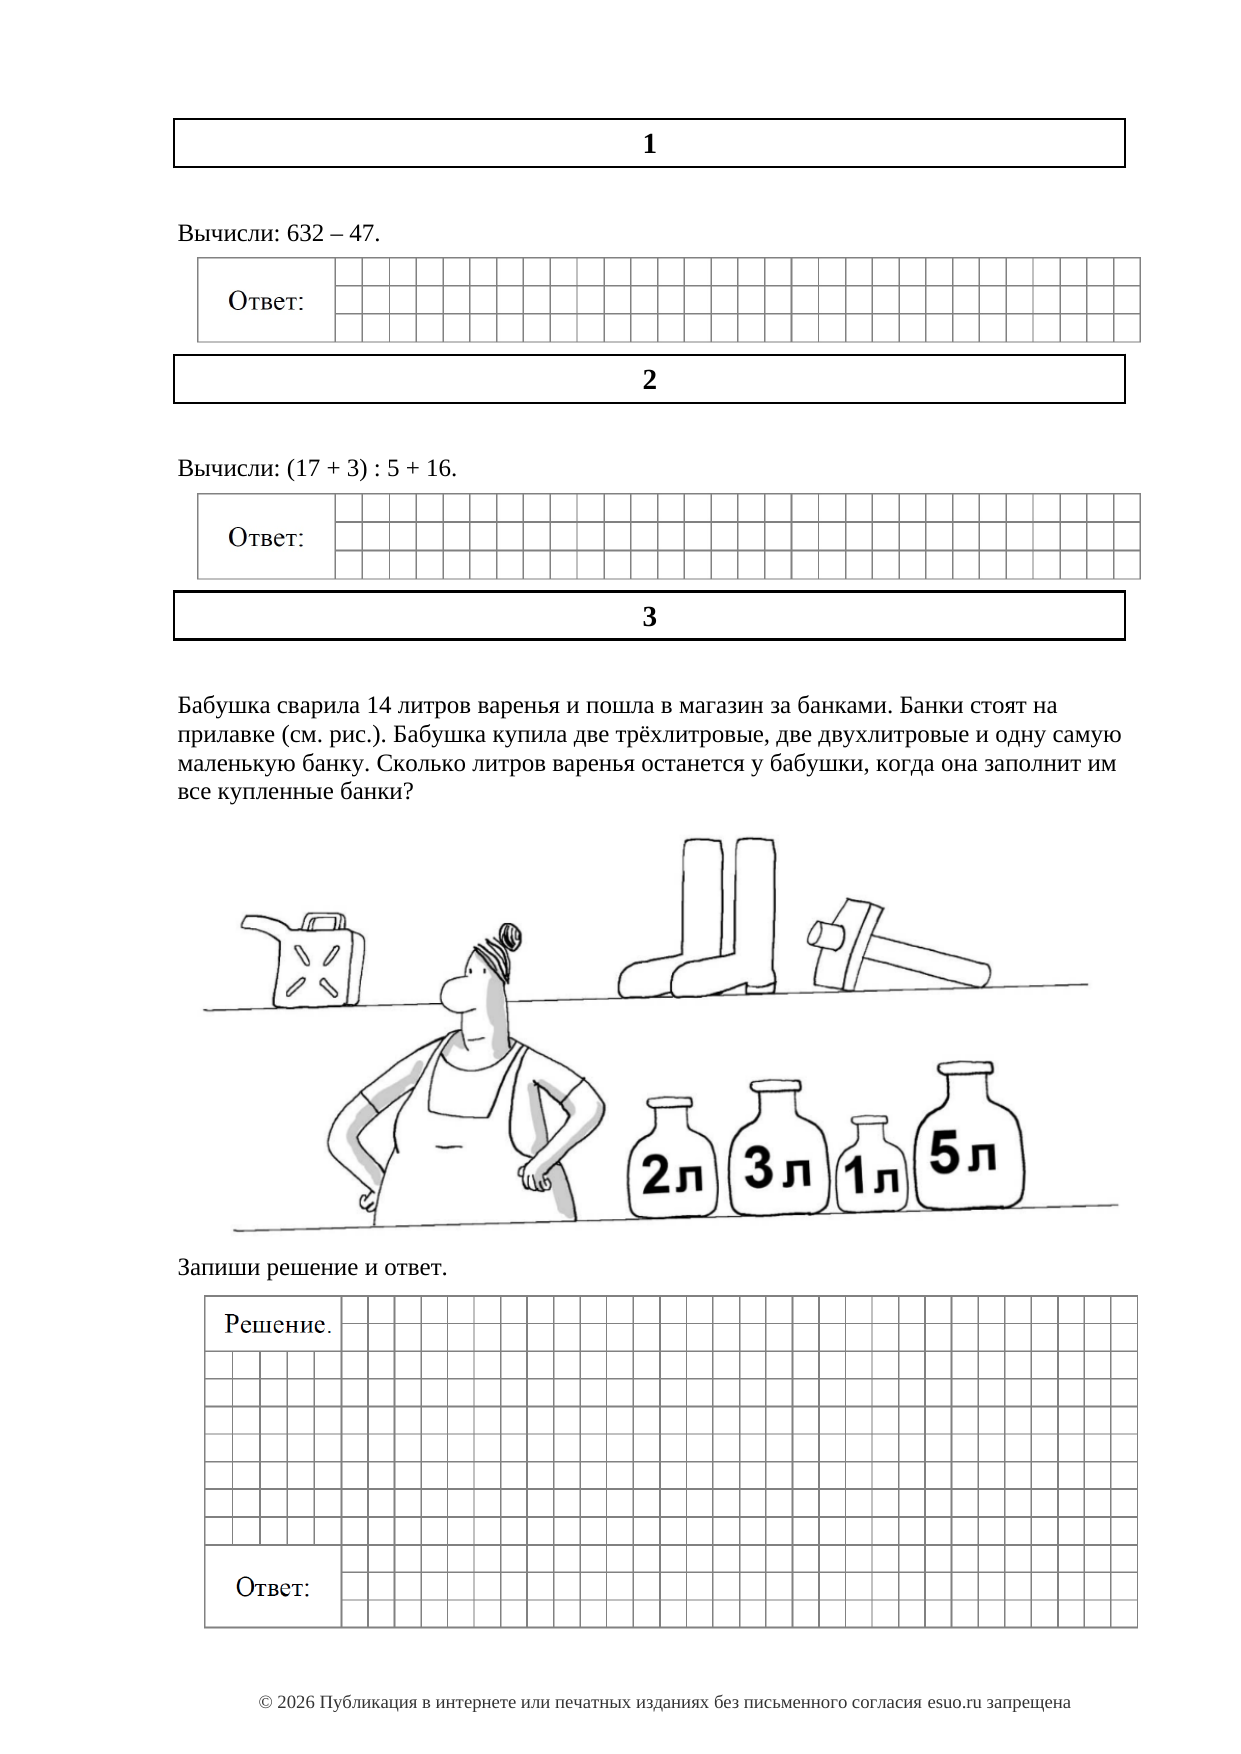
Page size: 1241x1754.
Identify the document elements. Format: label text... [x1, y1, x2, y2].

picture [196, 257, 1142, 343]
subtitle 1 [175, 120, 1124, 166]
picture [196, 815, 1142, 1242]
subtitle 2 [175, 356, 1124, 402]
text Вычисли: 632 – 47. [177, 218, 1122, 247]
text Запиши решение и ответ. [177, 1252, 1122, 1281]
text Вычисли: (17 + 3) : 5 + 16. [177, 453, 1122, 482]
picture [196, 1291, 1142, 1630]
picture [196, 492, 1142, 580]
subtitle 3 [175, 593, 1124, 638]
text Бабушка сварила 14 литров варенья и пошла в магазин за банками. Банки стоят на прилавке (см. рис.). Бабушка купила две трёхлитровые, две двухлитровые и одну самую маленькую банку. Сколько литров варенья останется у бабушки, когда она заполнит им все купленные банки? [177, 690, 1122, 805]
